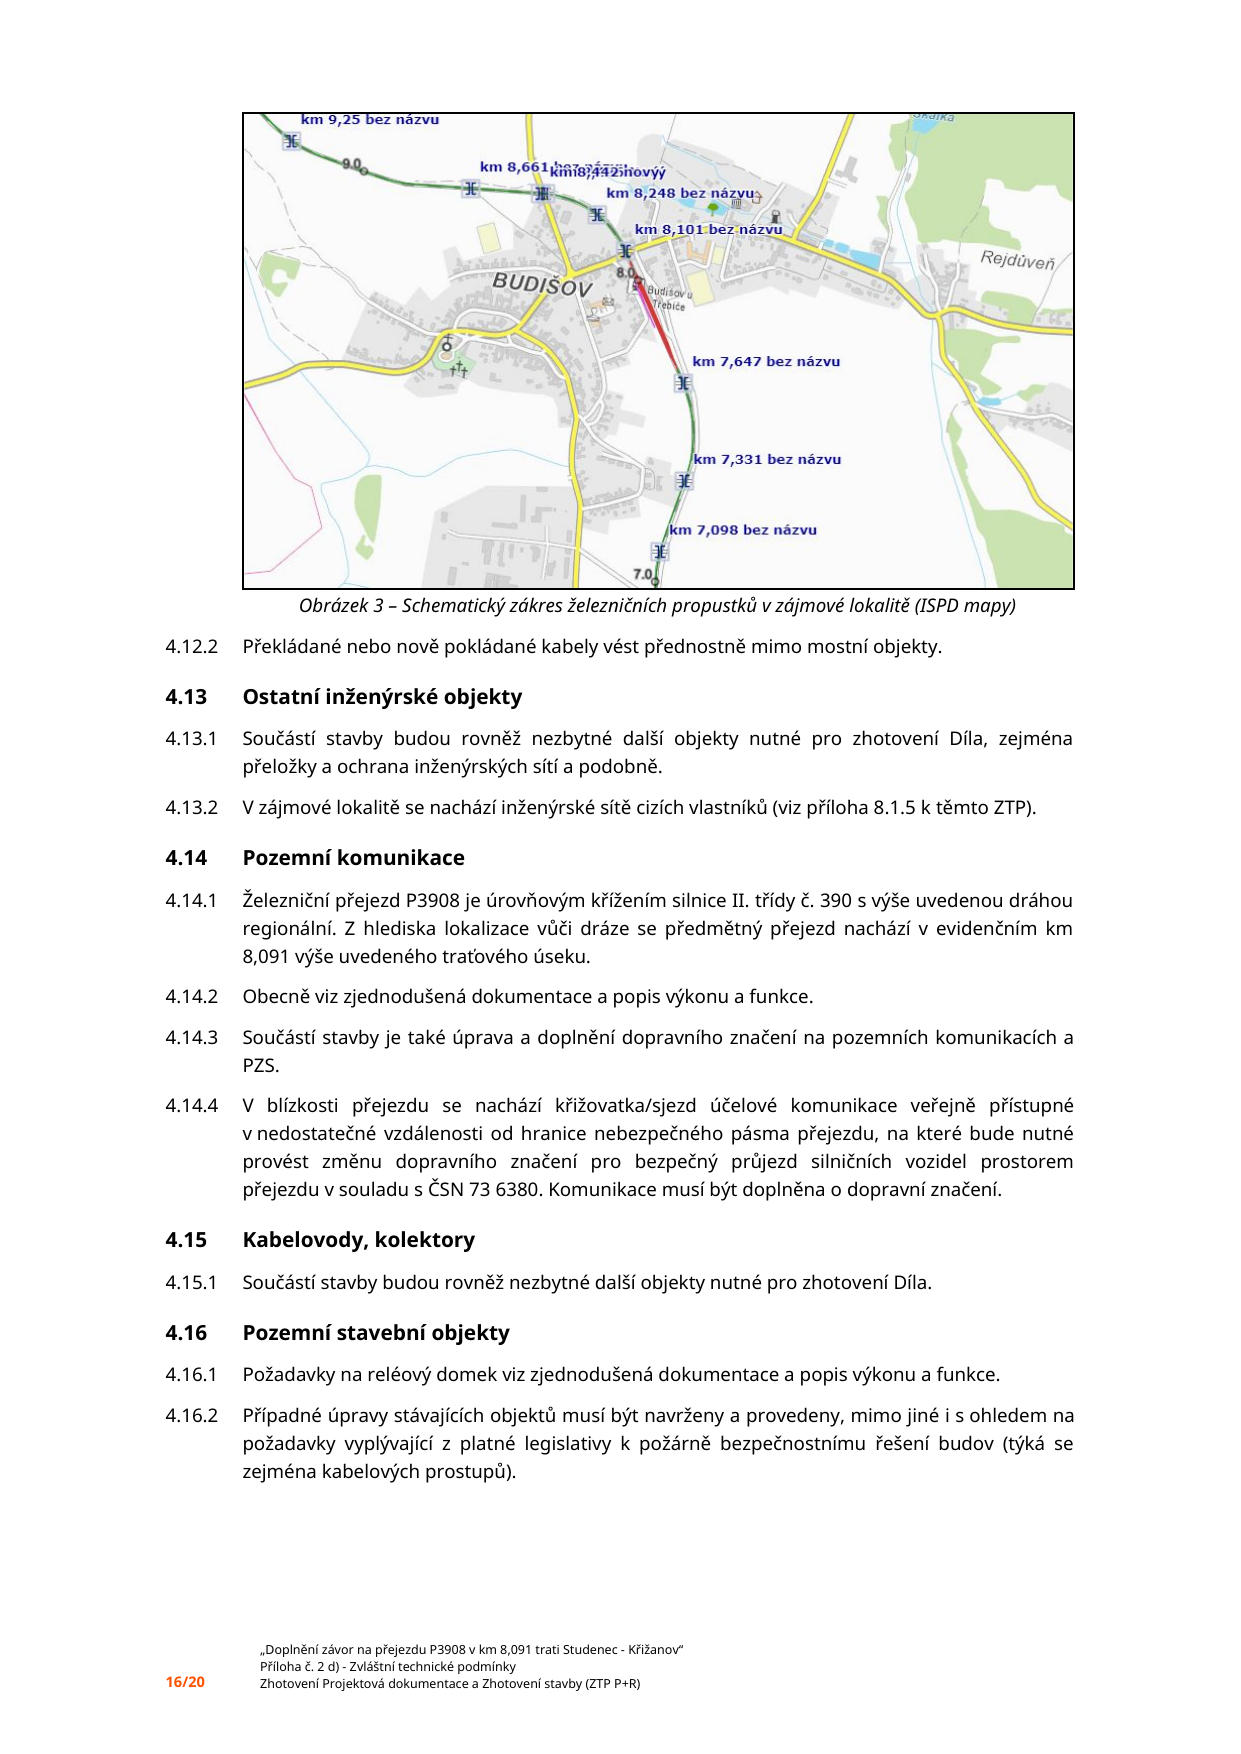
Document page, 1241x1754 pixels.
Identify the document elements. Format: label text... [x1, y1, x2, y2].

text Případné úpravy stávajících objektů musí být navrženy a provedeny, mimo jiné i s ohledem na požadavky vyplývající z platné legislativy k požárně bezpečnostnímu řešení budov (týká se zejména kabelových prostupů). [165, 1402, 1075, 1484]
text Pozemní stavební objekty [165, 1318, 1075, 1346]
text Kabelovody, kolektory [165, 1225, 1075, 1254]
text Požadavky na reléový domek viz zjednodušená dokumentace a popis výkonu a funkce. [165, 1362, 1075, 1387]
text V blízkosti přejezdu se nachází křižovatka/sjezd účelové komunikace veřejně přístupné v nedostatečné vzdálenosti od hranice nebezpečného pásma přejezdu, na které bude nutné provést změnu dopravního značení pro bezpečný průjezd silničních vozidel prostorem přejezdu v souladu s ČSN 73 6380. Komunikace musí být doplněna o dopravní značení. [165, 1092, 1075, 1202]
text Součástí stavby budou rovněž nezbytné další objekty nutné pro zhotovení Díla, zejména přeložky a ochrana inženýrských sítí a podobně. [165, 726, 1075, 779]
picture [244, 114, 1073, 588]
text V zájmové lokalitě se nachází inženýrské sítě cizích vlastníků (viz příloha 8.1.5 k těmto ZTP). [165, 794, 1075, 820]
text Překládané nebo nově pokládané kabely vést přednostně mimo mostní objekty. [165, 633, 1075, 659]
text Pozemní komunikace [165, 843, 1075, 872]
text Součástí stavby budou rovněž nezbytné další objekty nutné pro zhotovení Díla. [165, 1269, 1075, 1295]
text Železniční přejezd P3908 je úrovňovým křížením silnice II. třídy č. 390 s výše uvedenou dráhou regionální. Z hlediska lokalizace vůči dráze se předmětný přejezd nachází v evidenčním km 8,091 výše uvedeného traťového úseku. [165, 887, 1075, 968]
list Obrázek 3 – Schematický zákres železničních propustků v zájmové lokalitě (ISPD mapy) [242, 593, 1075, 618]
text Ostatní inženýrské objekty [165, 682, 1075, 710]
text Obecně viz zjednodušená dokumentace a popis výkonu a funkce. [165, 983, 1075, 1009]
text Součástí stavby je také úprava a doplnění dopravního značení na pozemních komunikacích a PZS. [165, 1024, 1075, 1077]
